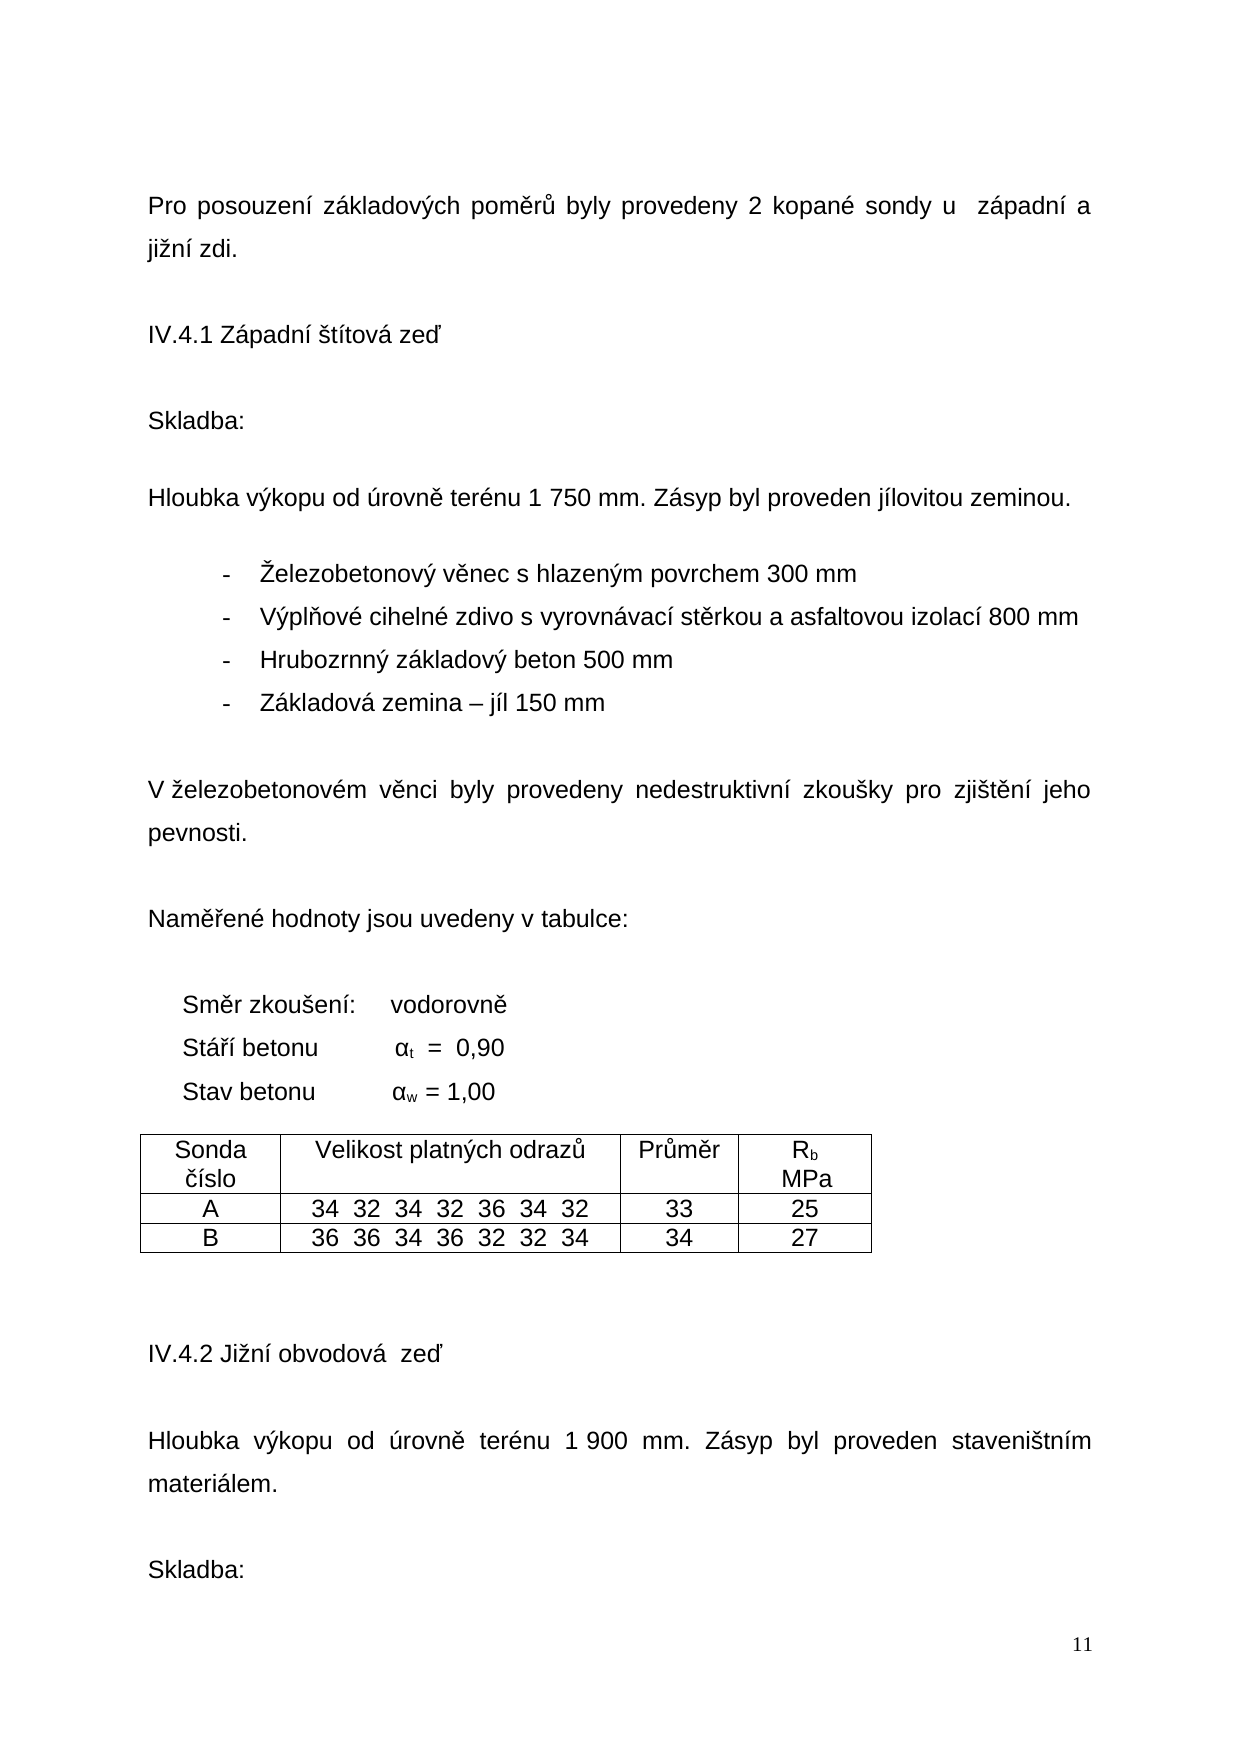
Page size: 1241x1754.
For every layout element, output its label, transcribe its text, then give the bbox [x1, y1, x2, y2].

table_cell 36 36 34 36 32 32 34 [281, 1224, 620, 1252]
table_cell 34 32 34 32 36 34 32 [281, 1194, 620, 1222]
table_header Sonda číslo [141, 1135, 280, 1193]
text IV.4.1 Západní štítová zeď [148, 320, 1093, 349]
table_header Velikost platných odrazů [281, 1135, 620, 1193]
text Skladba: [148, 1555, 1093, 1584]
text Naměřené hodnoty jsou uvedeny v tabulce: [148, 904, 1093, 933]
text Hloubka výkopu od úrovně terénu 1 750 mm. Zásyp byl proveden jílovitou zeminou. [148, 482, 1093, 511]
text Směr zkoušení: vodorovně [148, 990, 1093, 1019]
table_cell A [141, 1194, 280, 1222]
text Stáří betonu αt = 0,90 [148, 1033, 1093, 1062]
table_cell 33 [621, 1194, 738, 1222]
table_cell 27 [739, 1224, 871, 1252]
text Hloubka výkopu od úrovně terénu 1 900 mm. Zásyp byl proveden staveništním materiálem. [148, 1426, 1093, 1498]
table_header Rb MPa [739, 1135, 871, 1193]
list Výplňové cihelné zdivo s vyrovnávací stěrkou a asfaltovou izolací 800 mm [222, 602, 1093, 631]
list Železobetonový věnec s hlazeným povrchem 300 mm [222, 559, 1093, 587]
table_cell B [141, 1224, 280, 1252]
text Skladba: [148, 406, 1093, 435]
text V železobetonovém věnci byly provedeny nedestruktivní zkoušky pro zjištění jeho pevnosti. [148, 775, 1093, 847]
text Stav betonu αw = 1,00 [148, 1077, 1093, 1105]
table_cell 34 [621, 1224, 738, 1252]
list Základová zemina – jíl 150 mm [222, 688, 1093, 717]
text Pro posouzení základových poměrů byly provedeny 2 kopané sondy u západní a jižní zdi. [148, 191, 1093, 263]
text IV.4.2 Jižní obvodová zeď [148, 1339, 1093, 1368]
table_cell 25 [739, 1194, 871, 1222]
list Hrubozrnný základový beton 500 mm [222, 645, 1093, 674]
table_header Průměr [621, 1135, 738, 1193]
